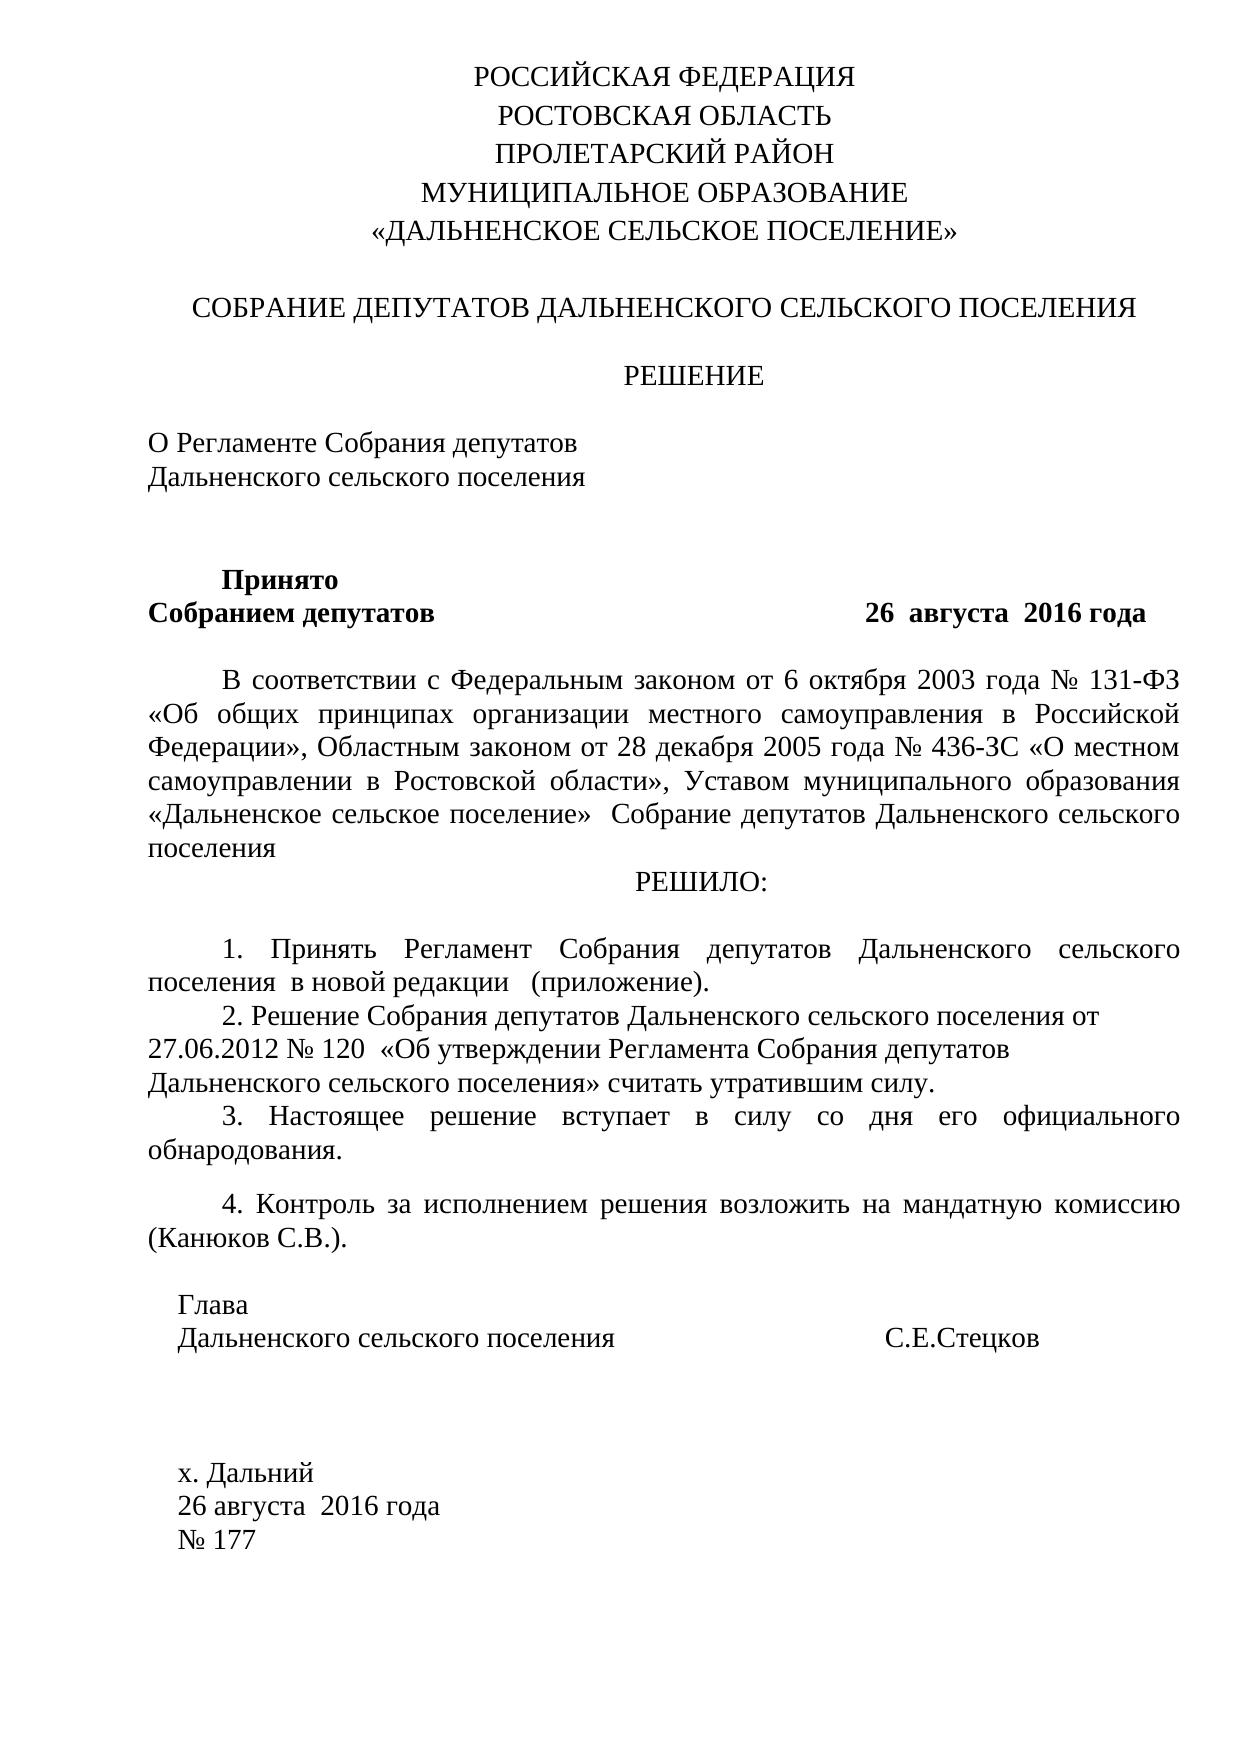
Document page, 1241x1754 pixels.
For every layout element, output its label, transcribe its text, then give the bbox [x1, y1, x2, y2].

text РЕШЕНИЕ [148, 358, 1181, 392]
text 1. Принять Регламент Собрания депутатов Дальненского сельского поселения в новой редакции (приложение). [148, 931, 1181, 998]
text Дальненского сельского поселения [148, 459, 1181, 492]
text 4. Контроль за исполнением решения возложить на мандатную комиссию (Канюков С.В.). [148, 1186, 1181, 1253]
text РОСТОВСКАЯ ОБЛАСТЬ [148, 98, 1181, 131]
text МУНИЦИПАЛЬНОЕ ОБРАЗОВАНИЕ [148, 175, 1181, 208]
text № 177 [177, 1522, 1181, 1555]
text ПРОЛЕТАРСКИЙ РАЙОН [148, 136, 1181, 170]
text Глава [177, 1287, 1181, 1321]
text 2. Решение Собрания депутатов Дальненского сельского поселения от 27.06.2012 № 120 «Об утверждении Регламента Собрания депутатов Дальненского сельского поселения» считать утратившим силу. [148, 998, 1181, 1098]
text х. Дальний [177, 1455, 1181, 1488]
text О Регламенте Собрания депутатов [148, 425, 1185, 459]
text РОССИЙСКАЯ ФЕДЕРАЦИЯ [148, 59, 1181, 93]
text РЕШИЛО: [148, 864, 1181, 897]
text 26 августа 2016 года [177, 1488, 1181, 1522]
text Собранием депутатов 26 августа 2016 года [148, 595, 1181, 629]
text СОБРАНИЕ ДЕПУТАТОВ ДАЛЬНЕНСКОГО СЕЛЬСКОГО ПОСЕЛЕНИЯ [148, 290, 1181, 324]
text Принято [148, 562, 1181, 595]
text В соответствии с Федеральным законом от 6 октября 2003 года № 131-ФЗ «Об общих принципах организации местного самоуправления в Российской Федерации», Областным законом от 28 декабря 2005 года № 436-ЗС «О местном самоуправлении в Ростовской области», Уставом муниципального образования «Дальненское сельское поселение» Собрание депутатов Дальненского сельского поселения [148, 662, 1181, 864]
text «ДАЛЬНЕНСКОЕ СЕЛЬСКОЕ ПОСЕЛЕНИЕ» [148, 213, 1181, 247]
text 3. Настоящее решение вступает в силу со дня его официального обнародования. [148, 1098, 1181, 1166]
text Дальненского сельского поселения С.Е.Стецков [177, 1321, 1181, 1354]
